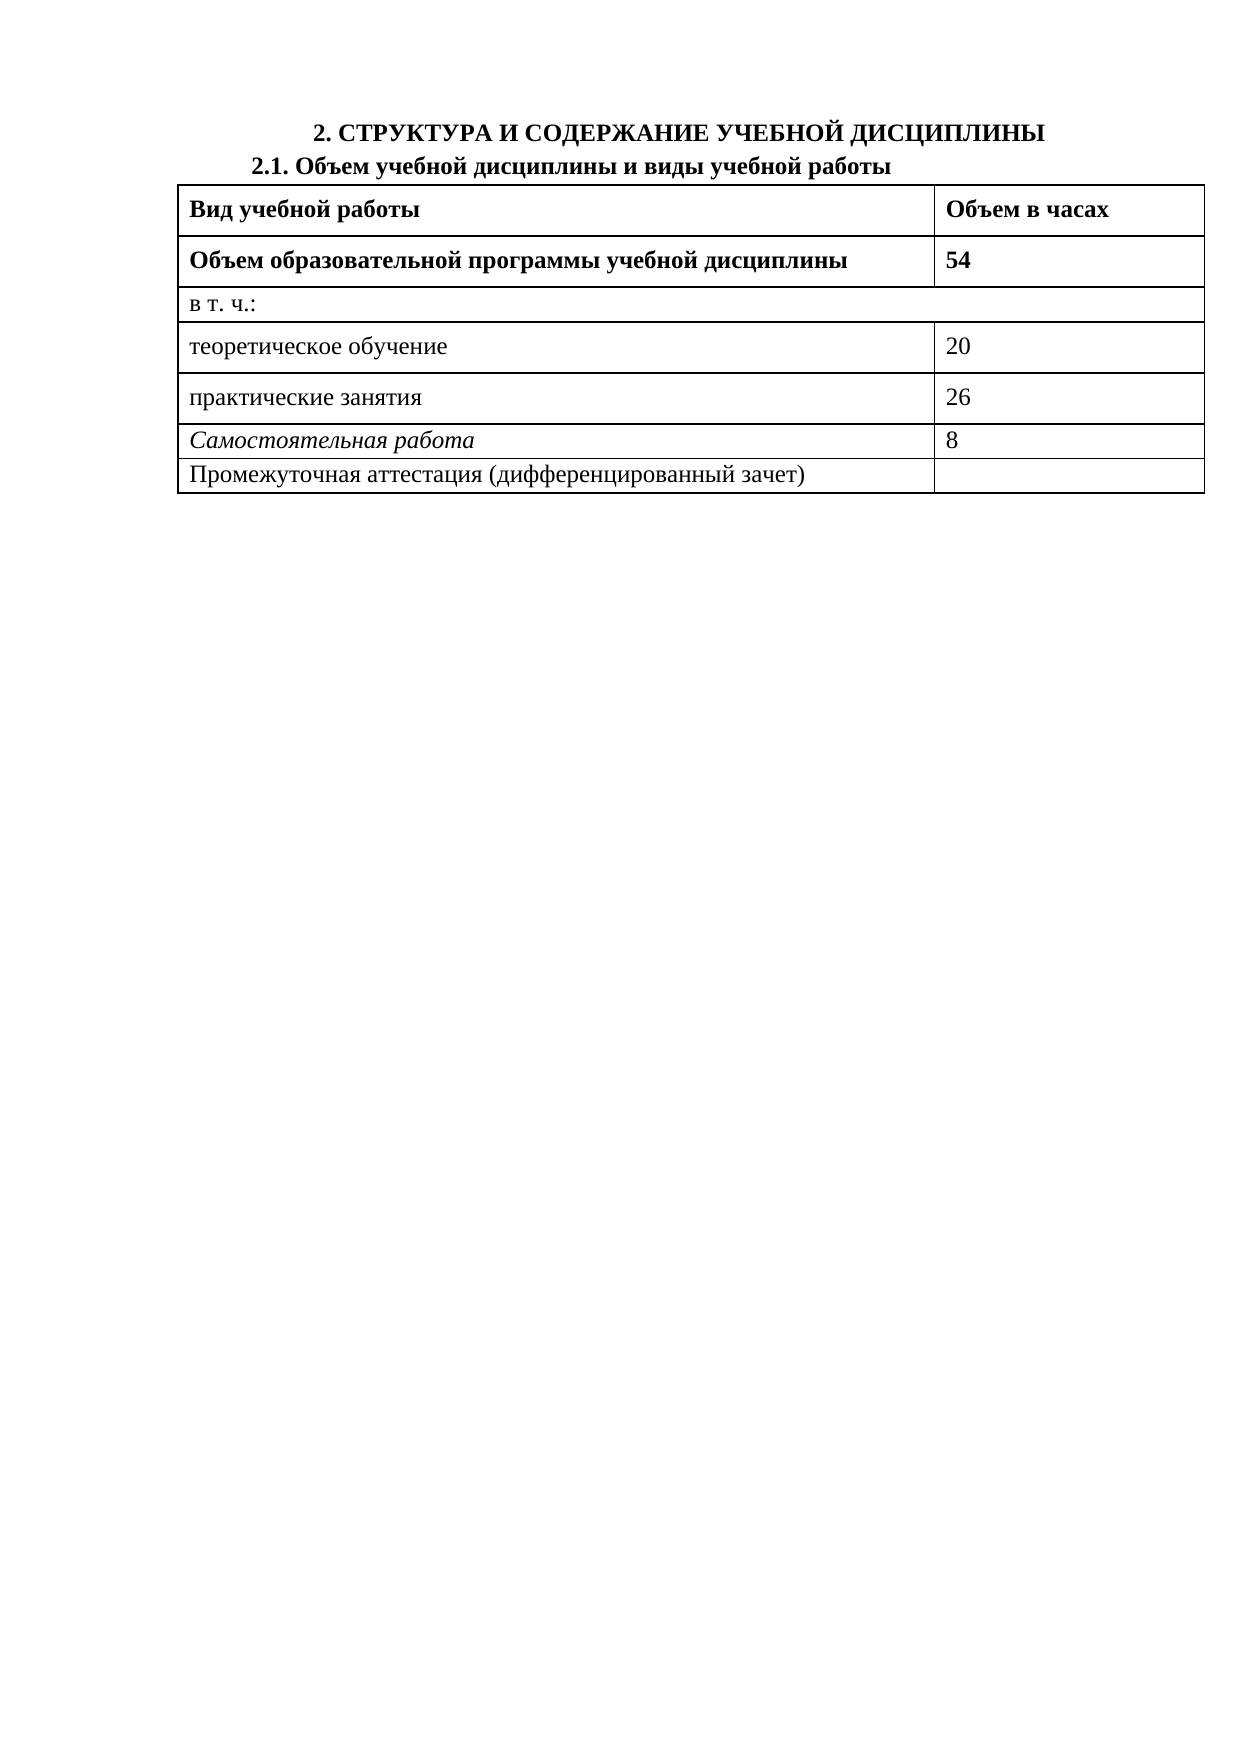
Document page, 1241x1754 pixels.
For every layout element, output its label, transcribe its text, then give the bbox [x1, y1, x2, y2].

table_cell теоретическое обучение [179, 323, 934, 372]
table_cell практические занятия [179, 374, 934, 423]
table_cell Самостоятельная работа [179, 425, 934, 457]
table_cell в т. ч.: [179, 288, 1204, 321]
table_cell Промежуточная аттестация (дифференцированный зачет) [179, 459, 934, 492]
table_cell [935, 459, 1204, 492]
table_cell Объем образовательной программы учебной дисциплины [179, 237, 934, 286]
table_cell 20 [935, 323, 1204, 372]
text 2. СТРУКТУРА И СОДЕРЖАНИЕ УЧЕБНОЙ ДИСЦИПЛИНЫ [177, 118, 1181, 147]
table_header Вид учебной работы [179, 186, 934, 235]
text 2.1. Объем учебной дисциплины и виды учебной работы [177, 151, 1181, 180]
table_cell 8 [935, 425, 1204, 457]
table_header Объем в часах [935, 186, 1204, 235]
table_cell 54 [935, 237, 1204, 286]
table_cell 26 [935, 374, 1204, 423]
